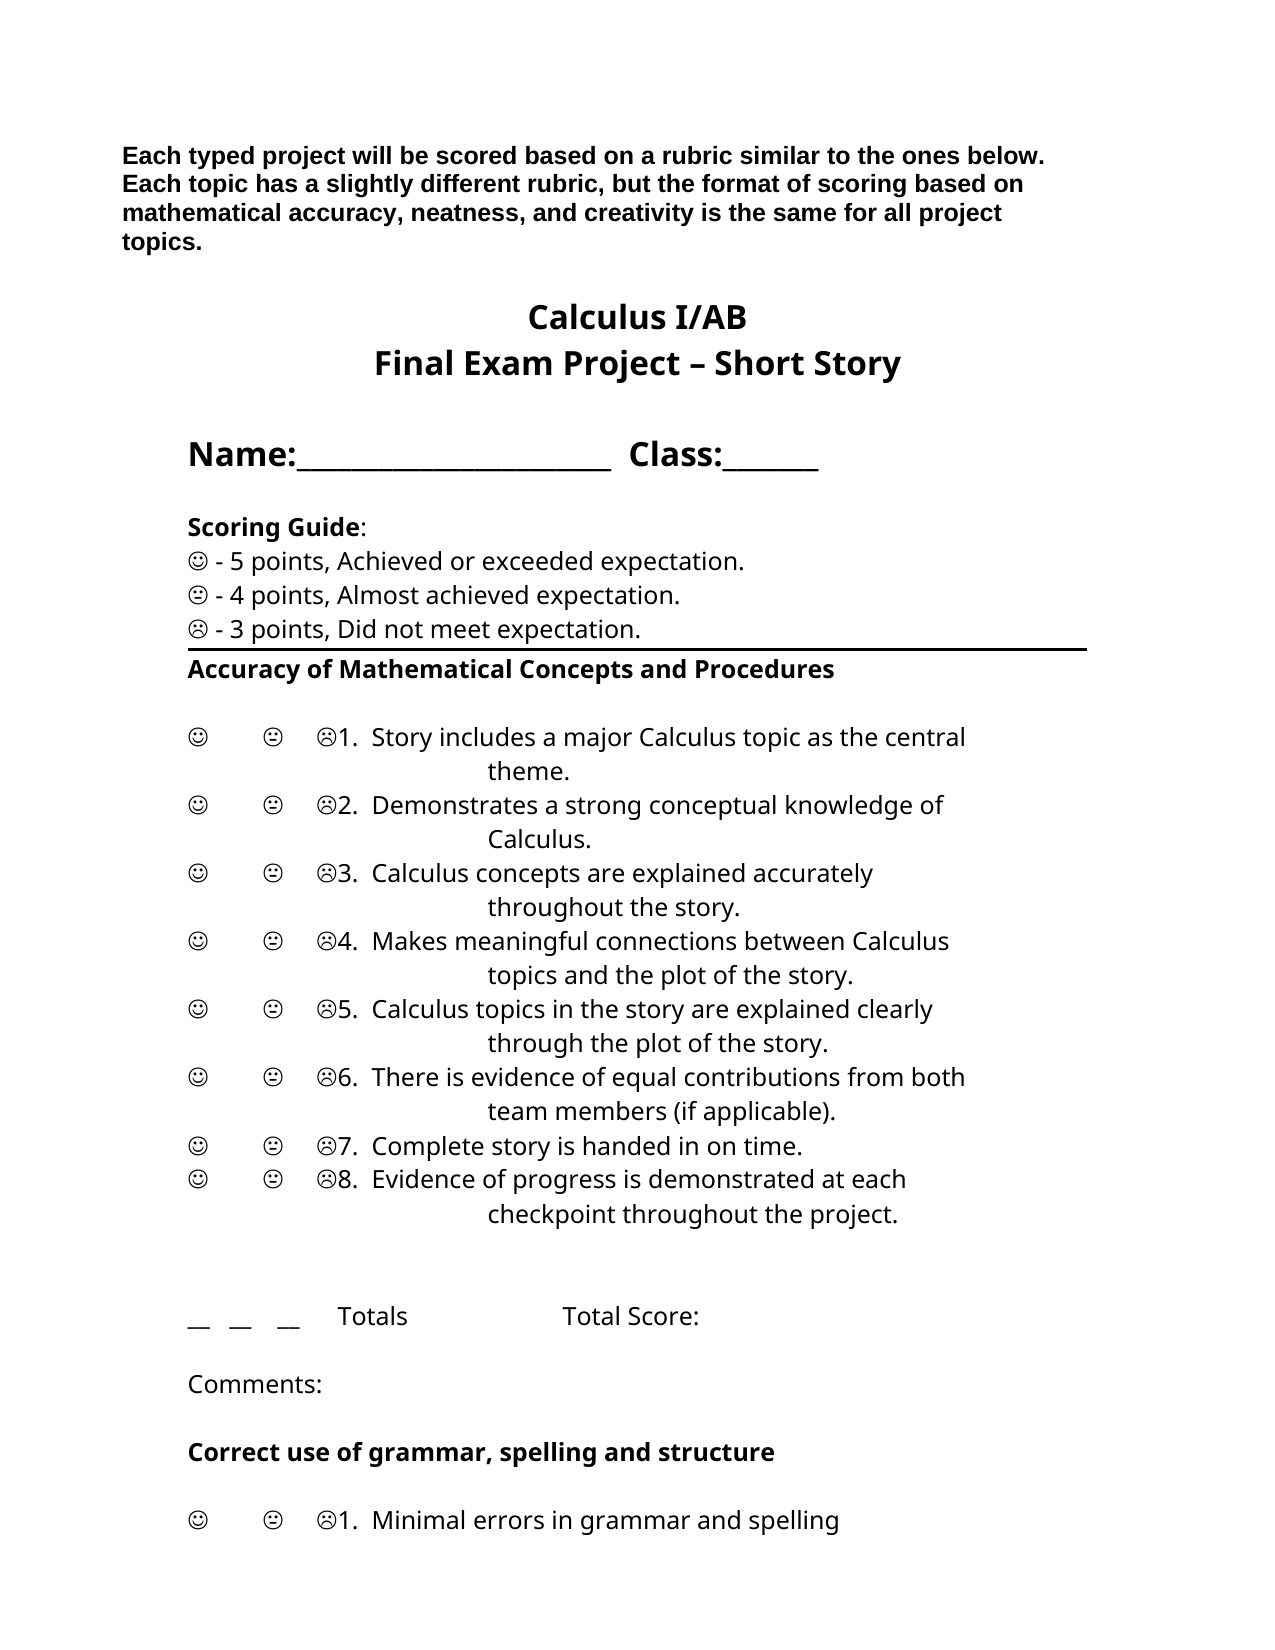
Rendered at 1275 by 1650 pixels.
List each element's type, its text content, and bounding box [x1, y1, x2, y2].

text theme. [187, 753, 1087, 787]
text 7. Complete story is handed in on time. [187, 1128, 1087, 1162]
title Calculus I/AB [187, 294, 1087, 339]
text 5. Calculus topics in the story are explained clearly [187, 992, 1087, 1026]
text Correct use of grammar, spelling and structure [187, 1435, 1087, 1469]
text 6. There is evidence of equal contributions from both [187, 1060, 1087, 1094]
text Scoring Guide: [187, 510, 1087, 544]
text team members (if applicable). [412, 1094, 1087, 1128]
title Final Exam Project – Short Story [187, 339, 1087, 385]
text - 3 points, Did not meet expectation. [187, 612, 1087, 651]
title Name:_______________________ Class:_______ [187, 430, 1087, 476]
text 3. Calculus concepts are explained accurately [187, 856, 1087, 890]
text 8. Evidence of progress is demonstrated at each [187, 1162, 1087, 1196]
text 1. Minimal errors in grammar and spelling [187, 1503, 1087, 1537]
text Accuracy of Mathematical Concepts and Procedures [187, 651, 1087, 685]
text Comments: [187, 1367, 1087, 1401]
text - 5 points, Achieved or exceeded expectation. [187, 544, 1087, 578]
text 4. Makes meaningful connections between Calculus [187, 924, 1087, 958]
text topics and the plot of the story. [412, 958, 1087, 992]
text Calculus. [187, 822, 1087, 856]
text __ __ __ Totals Total Score: [187, 1298, 1087, 1332]
text checkpoint throughout the project. [412, 1196, 1087, 1230]
text 1. Story includes a major Calculus topic as the central [187, 719, 1087, 753]
text throughout the story. [412, 890, 1087, 924]
text - 4 points, Almost achieved expectation. [187, 578, 1087, 612]
text 2. Demonstrates a strong conceptual knowledge of [187, 787, 1087, 822]
text through the plot of the story. [412, 1026, 1087, 1060]
text Each typed project will be scored based on a rubric similar to the ones below. Each topic has a slightly different rubric, but the format of scoring based on mathematical accuracy, neatness, and creativity is the same for all project topics. [122, 141, 1087, 256]
